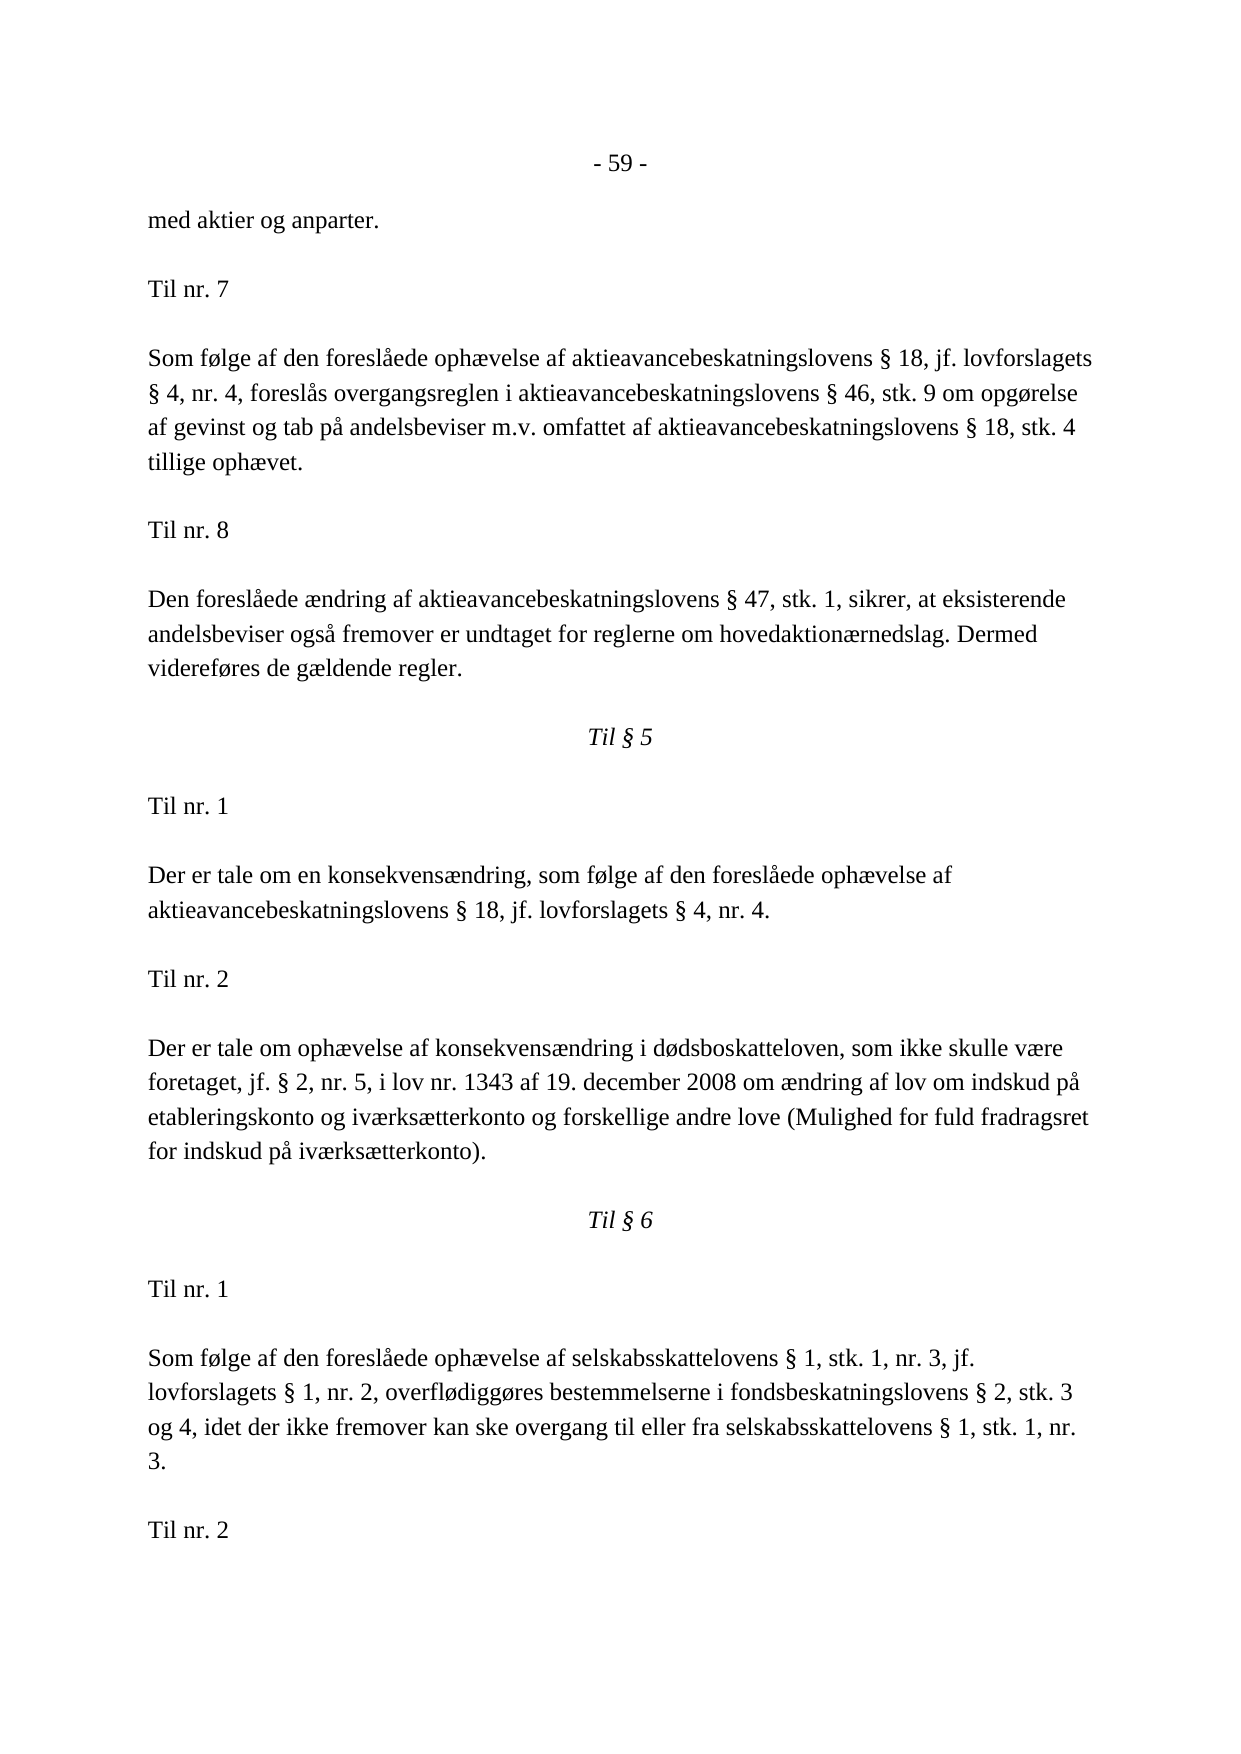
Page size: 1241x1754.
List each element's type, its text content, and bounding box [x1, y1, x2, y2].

text Der er tale om ophævelse af konsekvensændring i dødsboskatteloven, som ikke skulle være foretaget, jf. § 2, nr. 5, i lov nr. 1343 af 19. december 2008 om ændring af lov om indskud på etableringskonto og iværksætterkonto og forskellige andre love (Mulighed for fuld fradragsret for indskud på iværksætterkonto). [148, 1033, 1092, 1165]
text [148, 205, 1092, 234]
text Til nr. 1 [148, 1274, 1092, 1303]
text Til nr. 2 [148, 964, 1092, 992]
text Til nr. 2 [148, 1515, 1092, 1544]
text Til nr. 7 [148, 274, 1092, 303]
text Den foreslåede ændring af aktieavancebeskatningslovens § 47, stk. 1, sikrer, at eksisterende andelsbeviser også fremover er undtaget for reglerne om hovedaktionærnedslag. Dermed videreføres de gældende regler. [148, 584, 1092, 682]
text Til nr. 8 [148, 516, 1092, 544]
text Der er tale om en konsekvensændring, som følge af den foreslåede ophævelse af aktieavancebeskatningslovens § 18, jf. lovforslagets § 4, nr. 4. [148, 860, 1092, 923]
text Til nr. 1 [148, 791, 1092, 820]
text Som følge af den foreslåede ophævelse af aktieavancebeskatningslovens § 18, jf. lovforslagets § 4, nr. 4, foreslås overgangsreglen i aktieavancebeskatningslovens § 46, stk. 9 om opgørelse af gevinst og tab på andelsbeviser m.v. omfattet af aktieavancebeskatningslovens § 18, stk. 4 tillige ophævet. [148, 343, 1092, 475]
text Til § 6 [148, 1205, 1092, 1234]
text Til § 5 [148, 722, 1092, 751]
text Som følge af den foreslåede ophævelse af selskabsskattelovens § 1, stk. 1, nr. 3, jf. lovforslagets § 1, nr. 2, overflødiggøres bestemmelserne i fondsbeskatningslovens § 2, stk. 3 og 4, idet der ikke fremover kan ske overgang til eller fra selskabsskattelovens § 1, stk. 1, nr. 3. [148, 1343, 1092, 1475]
